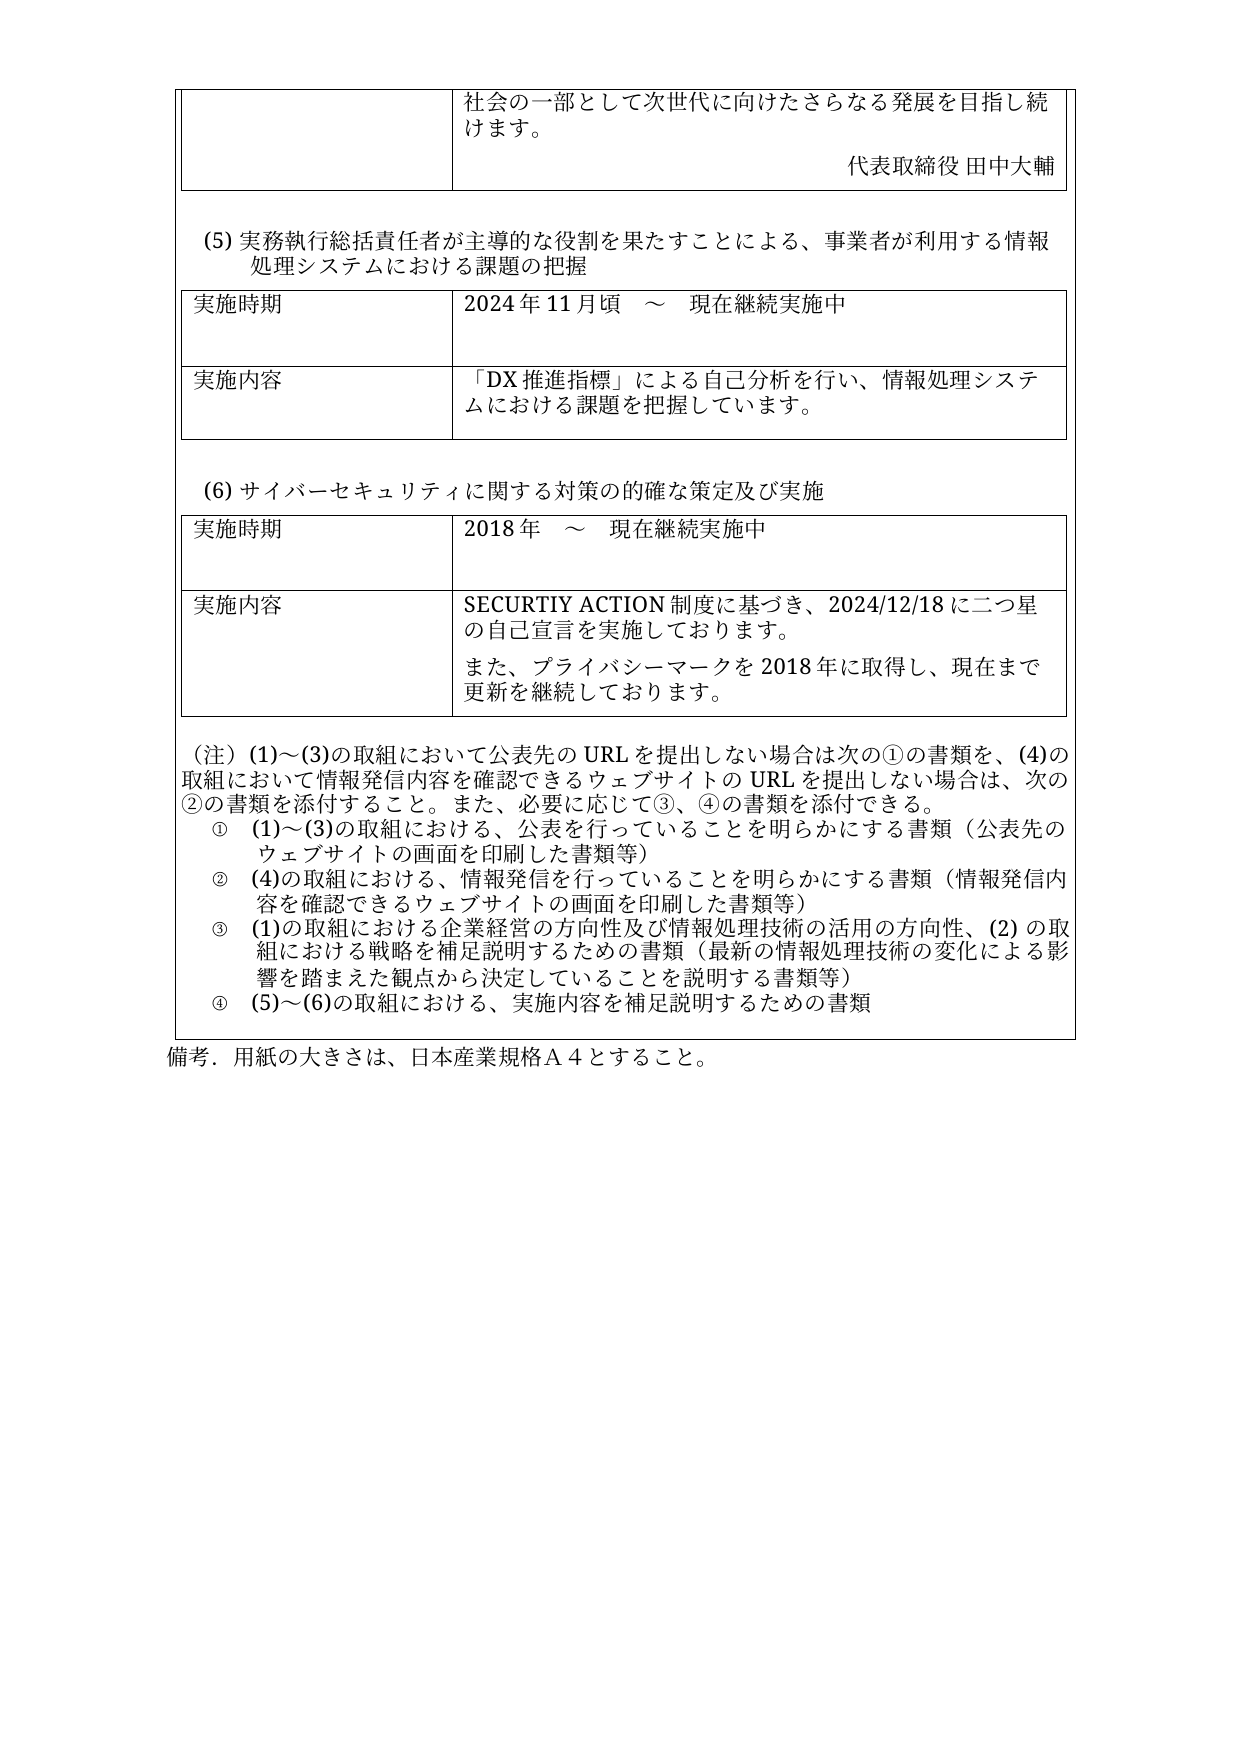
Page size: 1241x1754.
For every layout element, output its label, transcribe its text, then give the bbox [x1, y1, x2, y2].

text 備考．用紙の大きさは、日本産業規格Ａ４とすること。 [167, 1040, 1070, 1071]
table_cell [176, 90, 1075, 1039]
